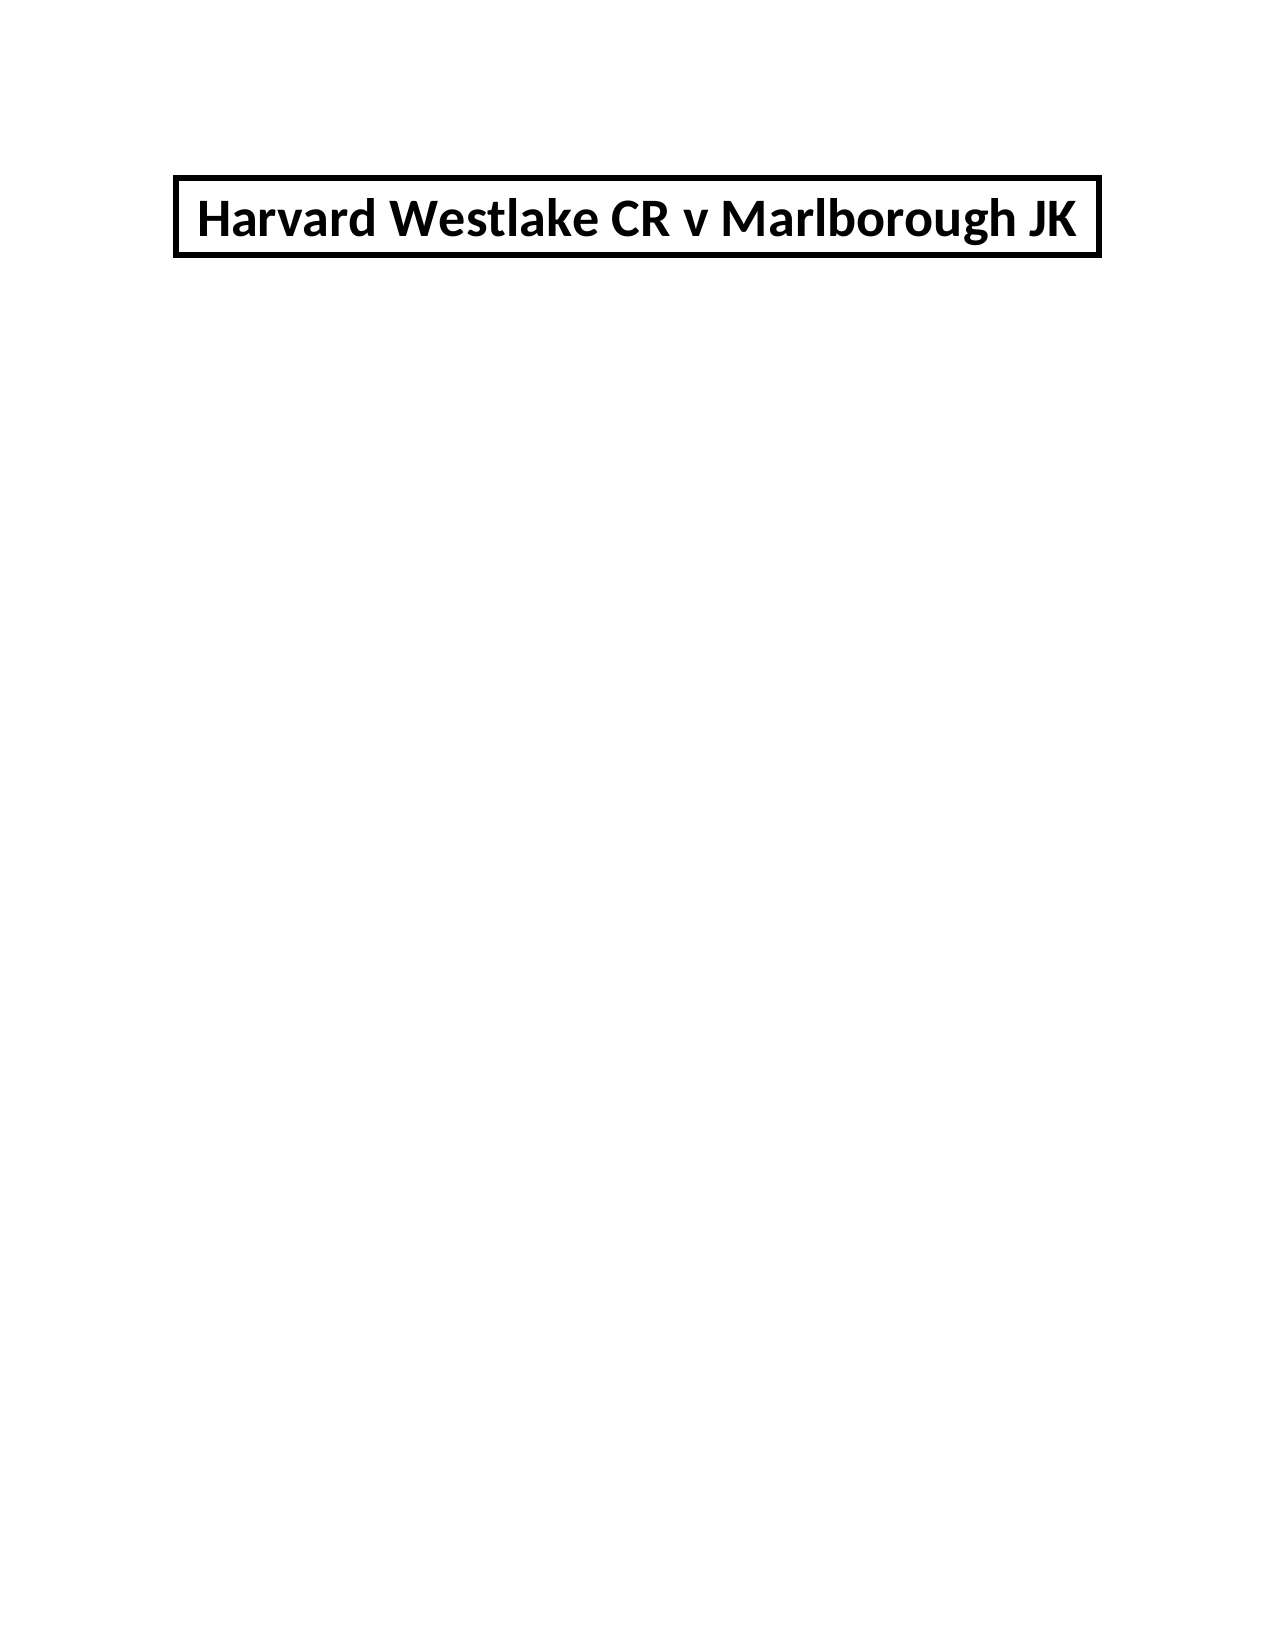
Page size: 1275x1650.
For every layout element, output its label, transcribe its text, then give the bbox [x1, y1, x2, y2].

subtitle Harvard Westlake CR v Marlborough JK [179, 181, 1096, 252]
